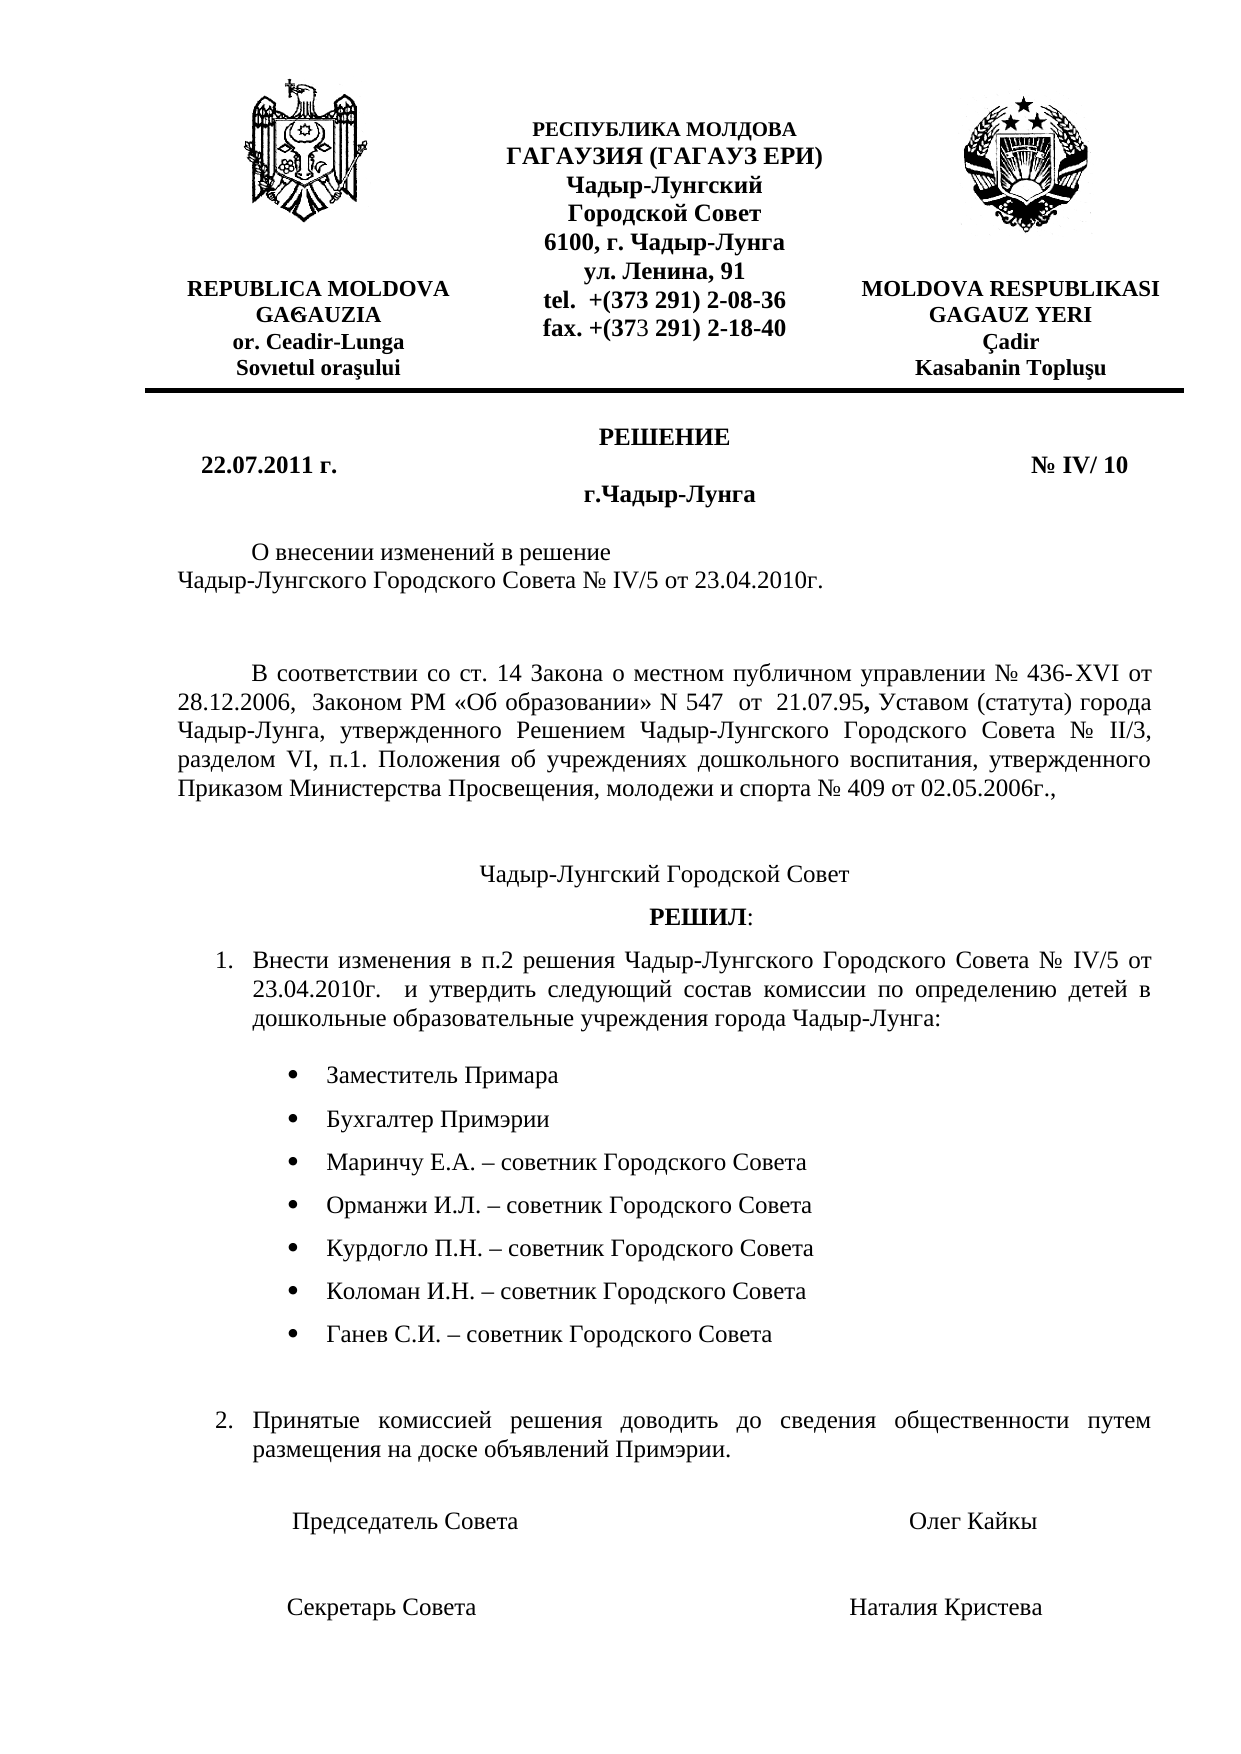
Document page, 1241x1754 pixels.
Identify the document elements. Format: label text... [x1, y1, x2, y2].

table_header MOLDOVA RESPUBLIKASI GAGAUZ YERI Çadir Kasabanin Topluşu [838, 74, 1184, 388]
list Бухгалтер Примэрии [288, 1104, 1152, 1132]
text Решение [177, 422, 1152, 450]
picture [242, 73, 373, 226]
text О внесении изменений в решение [177, 537, 1152, 565]
text В соответствии со ст. 14 Закона о местном публичном управлении № 436-XVI от 28.12.2006, Законом РМ «Об образовании» N 547 от 21.07.95, Уставом (статута) города Чадыр-Лунга, утвержденного Решением Чадыр-Лунгского Городского Совета № II/3, разделом VI, п.1. Положения об учреждениях дошкольного воспитания, утвержденного Приказом Министерства Просвещения, молодежи и спорта № 409 от 02.05.2006г., [177, 658, 1152, 802]
list Принятые комиссией решения доводить до сведения общественности путем размещения на доске объявлений Примэрии. [215, 1406, 1152, 1463]
list Коломан И.Н. – советник Городского Совета [288, 1276, 1152, 1305]
list Курдогло П.Н. – советник Городского Совета [288, 1233, 1152, 1262]
picture [958, 89, 1094, 237]
list Ганев С.И. – советник Городского Совета [288, 1319, 1152, 1348]
list Заместитель Примара [288, 1061, 1152, 1089]
list Внести изменения в п.2 решения Чадыр-Лунгского Городского Совета № IV/5 от 23.04.2010г. и утвердить следующий состав комиссии по определению детей в дошкольные образовательные учреждения города Чадыр-Лунга: [215, 946, 1152, 1032]
text г.Чадыр-Лунга [177, 479, 1152, 508]
text Чадыр-Лунгский Городской Совет [177, 859, 1152, 888]
text 22.07.2011 г. № IV/ 10 [177, 450, 1152, 479]
text Секретарь Совета Наталия Кристева [177, 1592, 1152, 1621]
list Орманжи И.Л. – советник Городского Совета [288, 1190, 1152, 1219]
table_header REPUBLICA GAGAUZIA or. Ceadir-Lunga Sovıetul oraşului [145, 74, 491, 388]
text РЕШИЛ: [177, 902, 1152, 931]
text Председатель Совета Олег Кайкы [177, 1506, 1152, 1535]
text Чадыр-Лунгского Городского Совета № IV/5 от 23.04.2010г. [177, 565, 1152, 594]
table_header РЕСПУБЛИКА МОЛДОВА ГАГАУЗИЯ (ГАГАУЗ ЕРИ) Чадыр-Лунгский Городской Совет 6100, г. Чадыр-Лунга ул. Ленина, 91 tel. +(373 291) 2-08-36 fax. +(373 291) 2-18-40 [491, 74, 837, 388]
list Маринчу Е.А. – советник Городского Совета [288, 1147, 1152, 1176]
